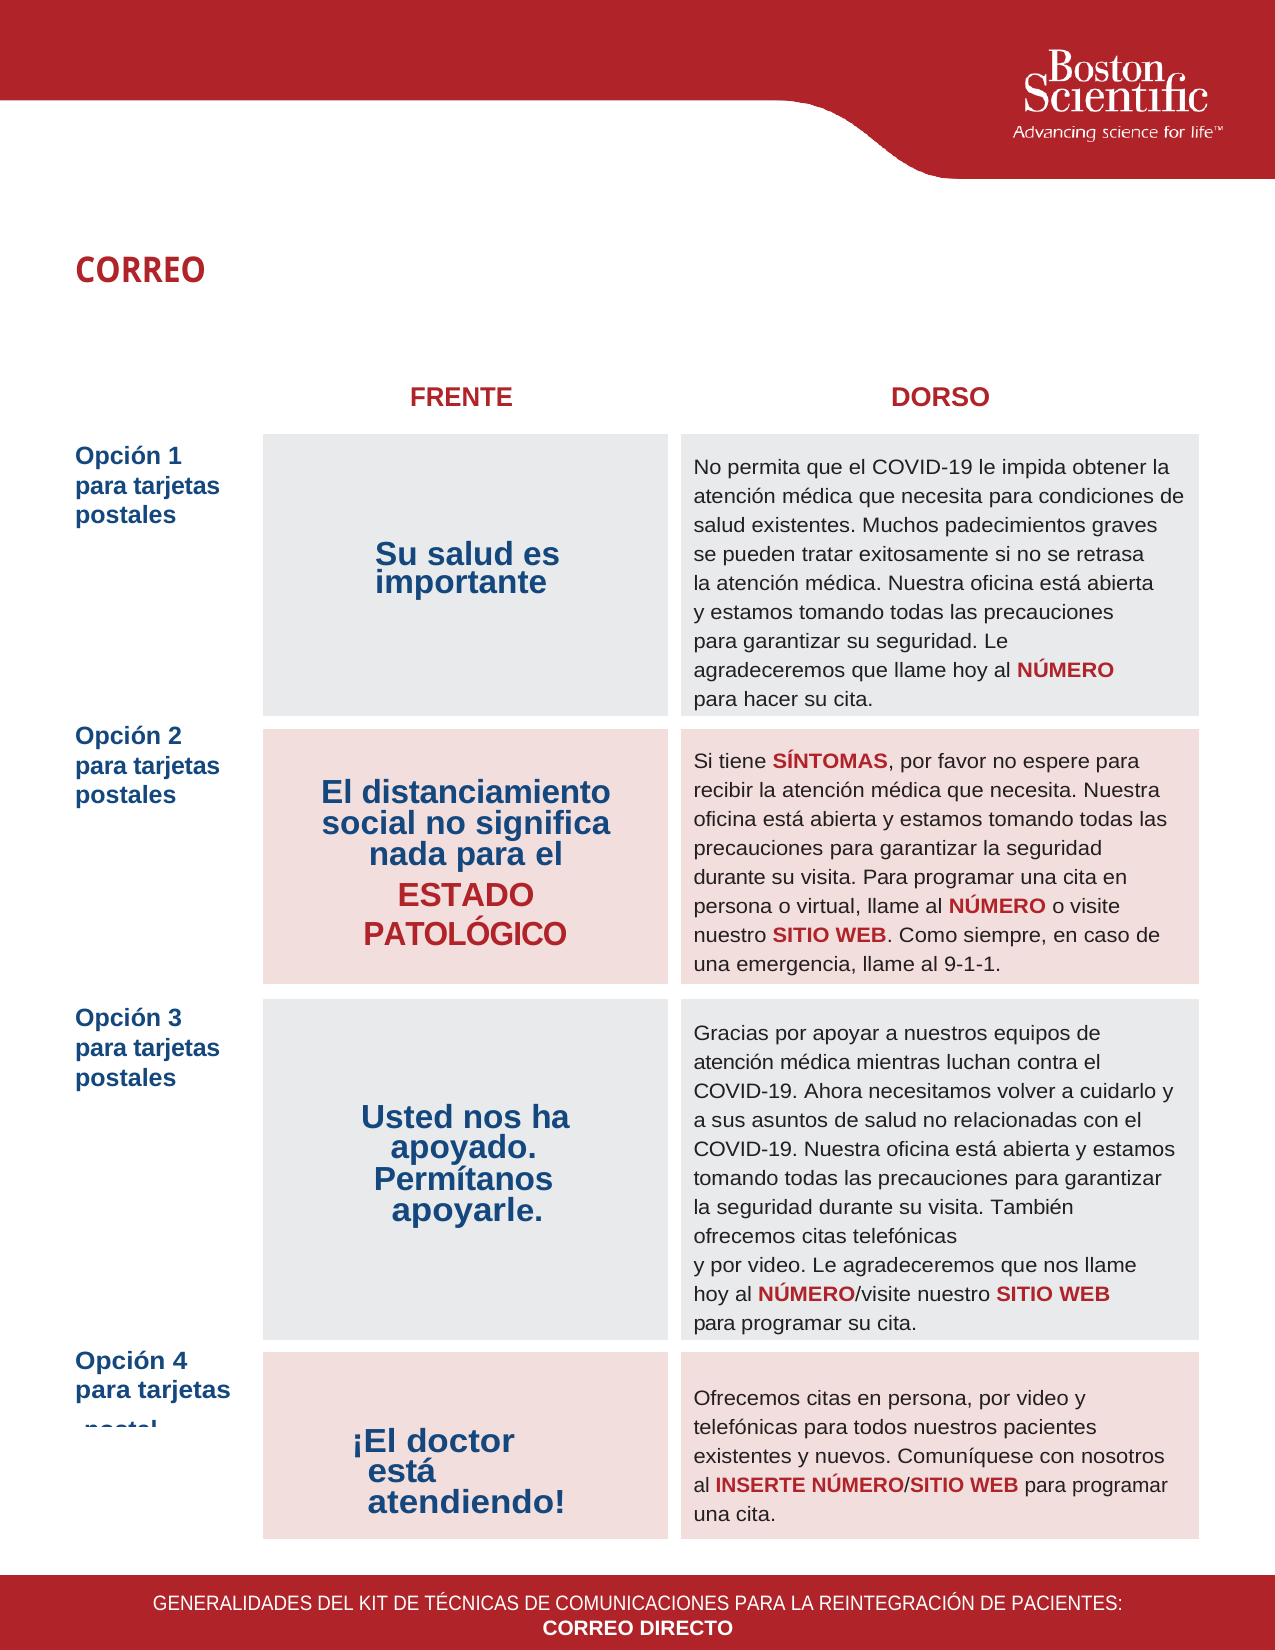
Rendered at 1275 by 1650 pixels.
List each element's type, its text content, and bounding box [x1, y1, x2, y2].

picture [0, 0, 1275, 179]
text Opción 4 para tarjetas [75, 1346, 241, 1404]
text Opción 3 para tarjetas postales [75, 1003, 231, 1091]
text FRENTE DORSO [410, 381, 1212, 412]
text Opción 2 para tarjetas postales [75, 721, 231, 809]
subtitle Opción 1 para tarjetas postales [75, 441, 231, 529]
